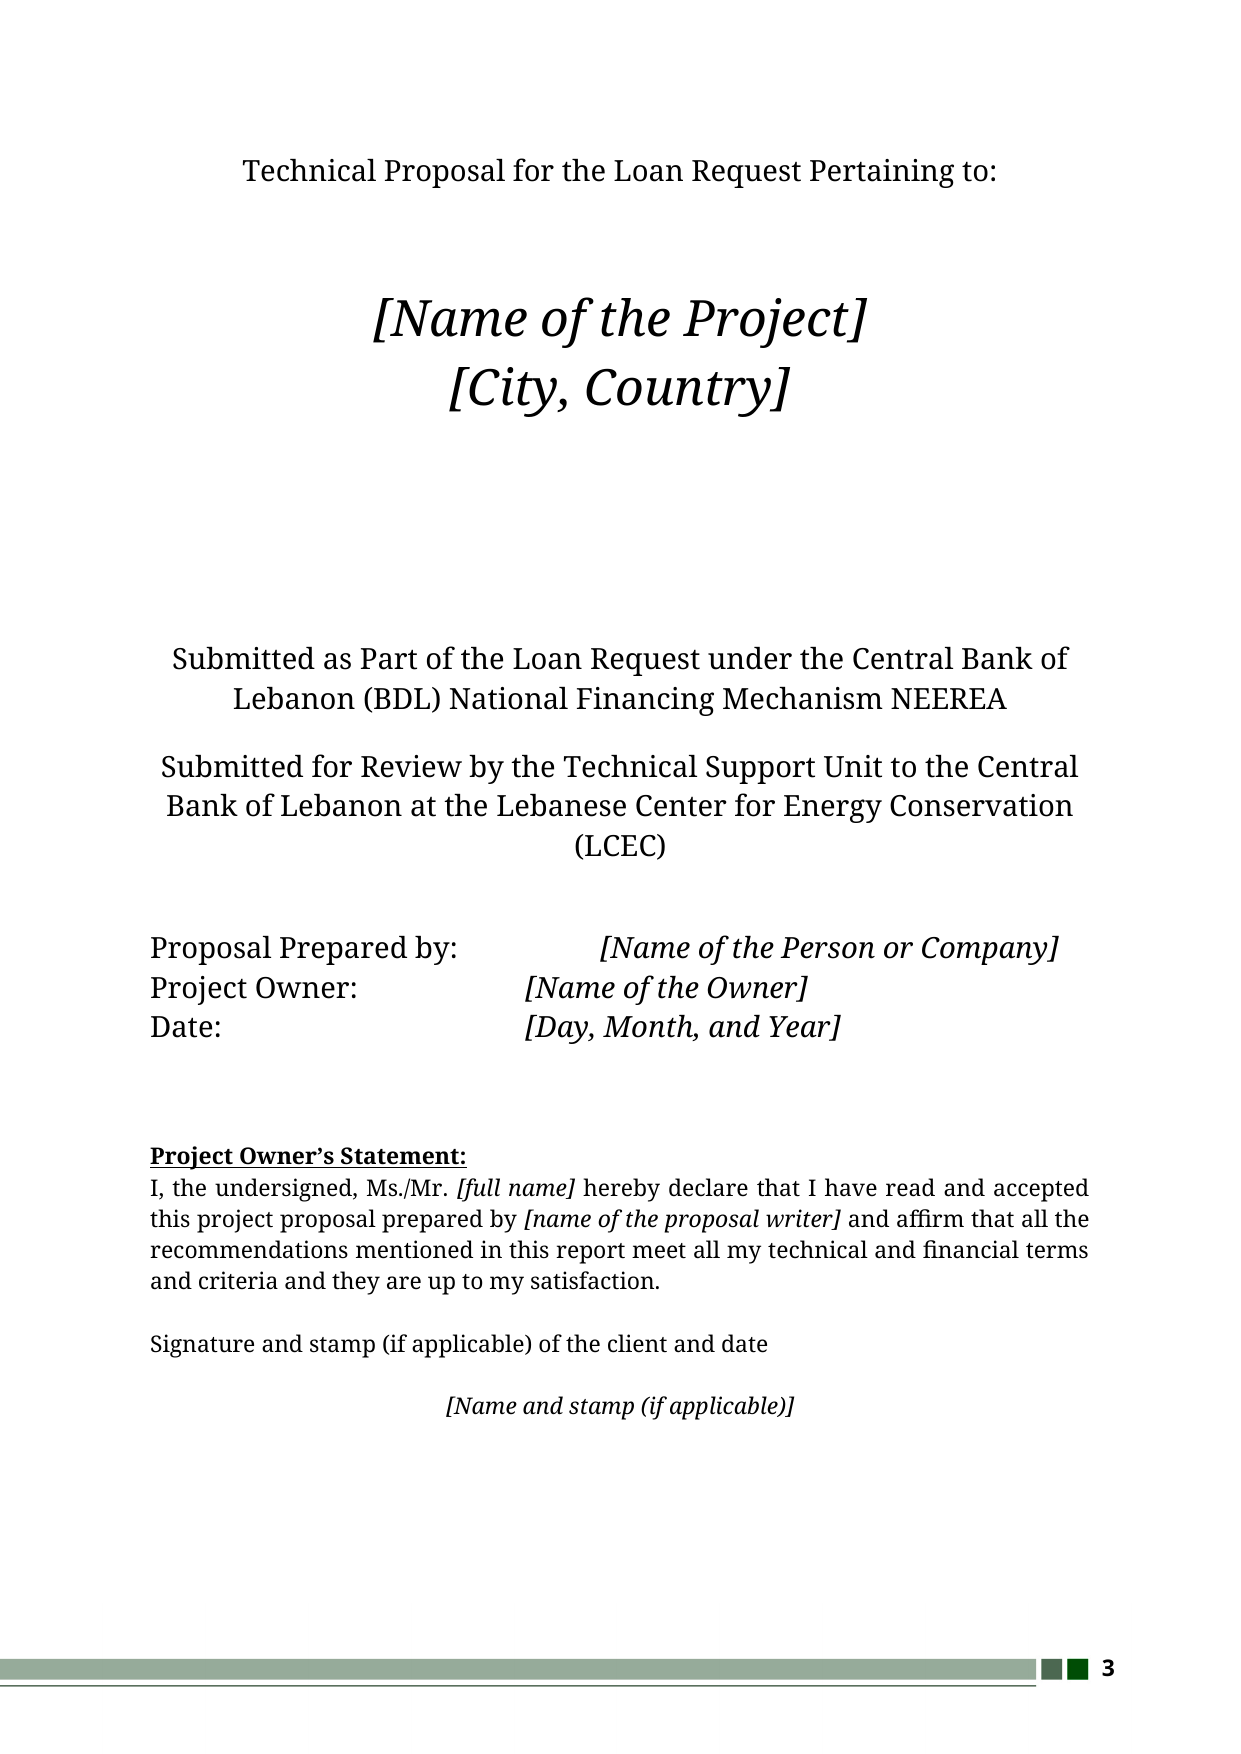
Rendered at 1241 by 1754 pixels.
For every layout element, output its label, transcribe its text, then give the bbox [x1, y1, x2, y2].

text I, the undersigned, Ms./Mr. [full name] hereby declare that I have read and accepted this project proposal prepared by [name of the proposal writer] and affirm that all the recommendations mentioned in this report meet all my technical and financial terms and criteria and they are up to my satisfaction. [150, 1171, 1090, 1296]
text [City, Country] [150, 352, 1090, 420]
text Signature and stamp (if applicable) of the client and date [150, 1328, 1090, 1359]
text [Name and stamp (if applicable)] [150, 1390, 1090, 1421]
text Proposal Prepared by: [Name of the Person or Company] [150, 927, 1090, 967]
text Submitted as Part of the Loan Request under the Central Bank of Lebanon (BDL) National Financing Mechanism NEEREA [150, 638, 1090, 718]
text [Name of the Project] [150, 283, 1090, 352]
text Project Owner: [Name of the Owner] [150, 967, 1090, 1007]
text Technical Proposal for the Loan Request Pertaining to: [150, 150, 1090, 190]
text Date: [Day, Month, and Year] [150, 1007, 1090, 1046]
picture [0, 1603, 1234, 1754]
text Project Owner’s Statement: [150, 1140, 1090, 1171]
text Submitted for Review by the Technical Support Unit to the Central Bank of Lebanon at the Lebanese Center for Energy Conservation (LCEC) [150, 746, 1090, 865]
